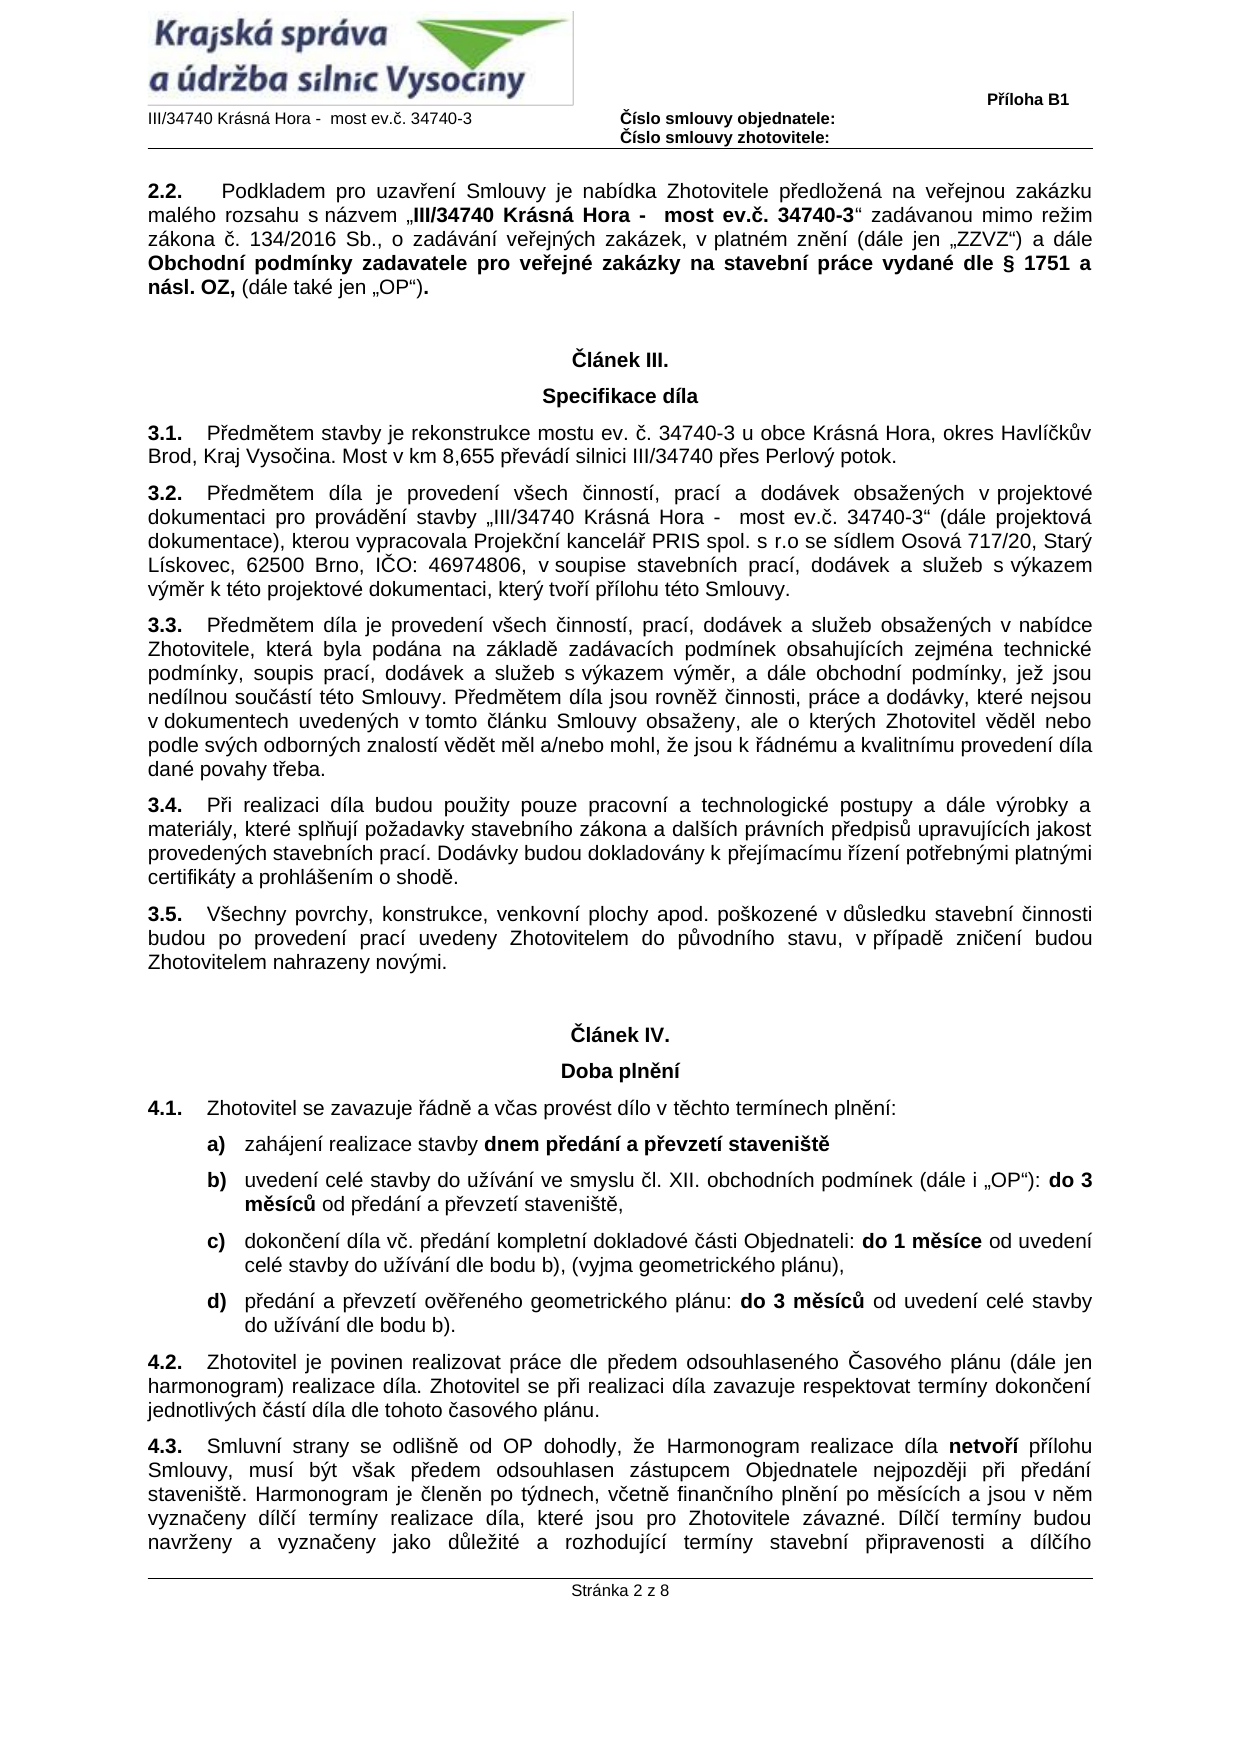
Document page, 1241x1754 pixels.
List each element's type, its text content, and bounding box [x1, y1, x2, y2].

subtitle Doba plnění [148, 1059, 1093, 1083]
list Všechny povrchy, konstrukce, venkovní plochy apod. poškozené v důsledku stavební činnosti budou po provedení prací uvedeny Zhotovitelem do původního stavu, v případě zničení budou Zhotovitelem nahrazeny novými. [148, 902, 1093, 973]
list Při realizaci díla budou použity pouze pracovní a technologické postupy a dále výrobky a materiály, které splňují požadavky stavebního zákona a dalších právních předpisů upravujících jakost provedených stavebních prací. Dodávky budou dokladovány k přejímacímu řízení potřebnými platnými certifikáty a prohlášením o shodě. [148, 793, 1093, 889]
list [148, 1434, 1093, 1554]
list dokončení díla vč. předání kompletní dokladové části Objednateli: do 1 měsíce od uvedení celé stavby do užívání dle bodu b), (vyjma geometrického plánu), [207, 1229, 1093, 1277]
text Článek III. [148, 347, 1093, 371]
list uvedení celé stavby do užívání ve smyslu čl. XII. obchodních podmínek (dále i „OP“): do 3 měsíců od předání a převzetí staveniště, [207, 1168, 1093, 1216]
list Zhotovitel je povinen realizovat práce dle předem odsouhlaseného Časového plánu (dále jen harmonogram) realizace díla. Zhotovitel se při realizaci díla zavazuje respektovat termíny dokončení jednotlivých částí díla dle tohoto časového plánu. [148, 1349, 1093, 1421]
text Článek IV. [148, 1022, 1093, 1046]
picture [147, 11, 574, 107]
list Podkladem pro uzavření Smlouvy je nabídka Zhotovitele předložená na veřejnou zakázku malého rozsahu s názvem „III/34740 Krásná Hora - most ev.č. 34740-3“ zadávanou mimo režim zákona č. 134/2016 Sb., o zadávání veřejných zakázek, v platném znění (dále jen „ZZVZ“) a dále Obchodní podmínky zadavatele pro veřejné zakázky na stavební práce vydané dle § 1751 a násl. OZ, (dále také jen „OP“). [148, 179, 1093, 298]
list Předmětem stavby je rekonstrukce mostu ev. č. 34740-3 u obce Krásná Hora, okres Havlíčkův Brod, Kraj Vysočina. Most v km 8,655 převádí silnici III/34740 přes Perlový potok. [148, 420, 1093, 468]
list zahájení realizace stavby dnem předání a převzetí staveniště [207, 1132, 1093, 1156]
list Předmětem díla je provedení všech činností, prací a dodávek obsažených v projektové dokumentaci pro provádění stavby „III/34740 Krásná Hora - most ev.č. 34740-3“ (dále projektová dokumentace), kterou vypracovala Projekční kancelář PRIS spol. s r.o se sídlem Osová 717/20, Starý Lískovec, 62500 Brno, IČO: 46974806, v soupise stavebních prací, dodávek a služeb s výkazem výměr k této projektové dokumentaci, který tvoří přílohu této Smlouvy. [148, 481, 1093, 601]
list Předmětem díla je provedení všech činností, prací, dodávek a služeb obsažených v nabídce Zhotovitele, která byla podána na základě zadávacích podmínek obsahujících zejména technické podmínky, soupis prací, dodávek a služeb s výkazem výměr, a dále obchodní podmínky, jež jsou nedílnou součástí této Smlouvy. Předmětem díla jsou rovněž činnosti, práce a dodávky, které nejsou v dokumentech uvedených v tomto článku Smlouvy obsaženy, ale o kterých Zhotovitel věděl nebo podle svých odborných znalostí vědět měl a/nebo mohl, že jsou k řádnému a kvalitnímu provedení díla dané povahy třeba. [148, 613, 1093, 781]
list Zhotovitel se zavazuje řádně a včas provést dílo v těchto termínech plnění: [148, 1095, 1093, 1119]
subtitle Specifikace díla [148, 384, 1093, 408]
list předání a převzetí ověřeného geometrického plánu: do 3 měsíců od uvedení celé stavby do užívání dle bodu b). [207, 1289, 1093, 1337]
